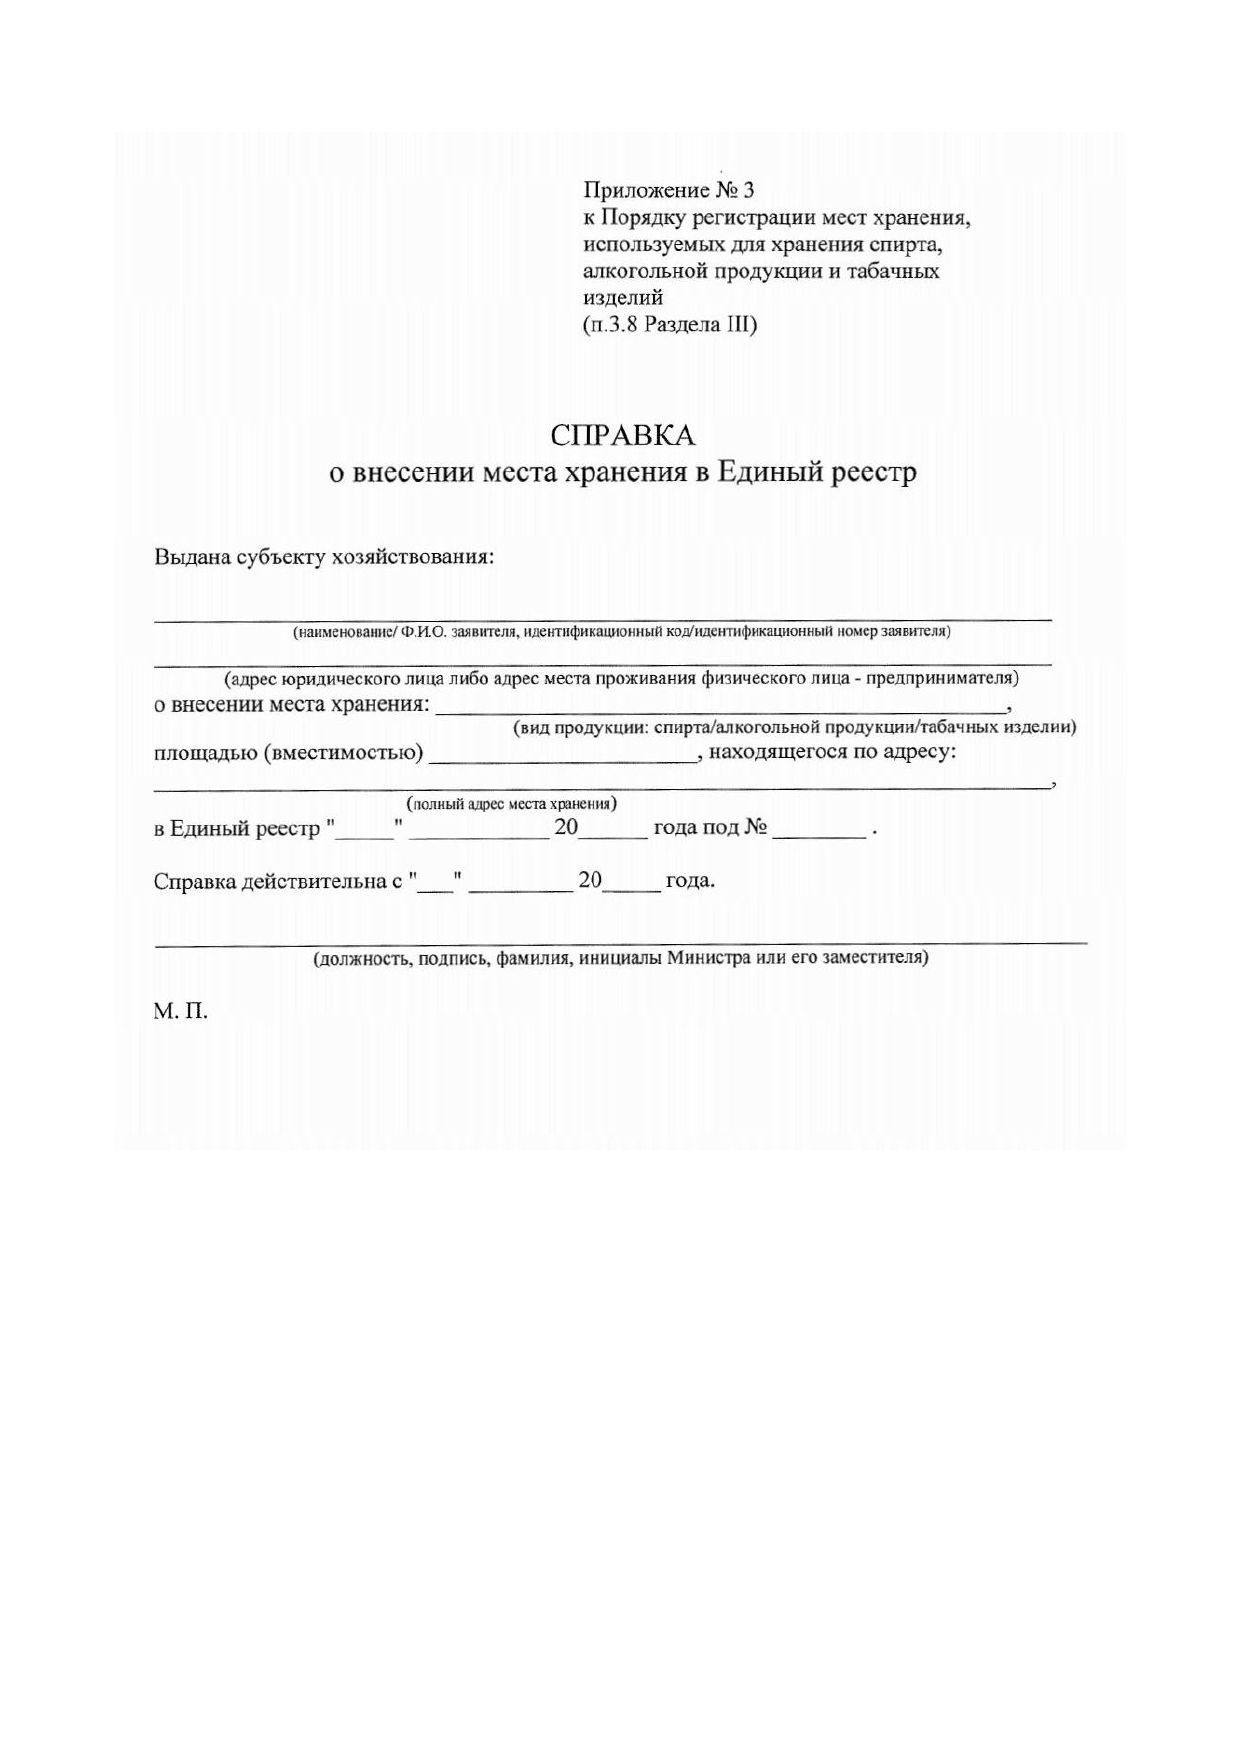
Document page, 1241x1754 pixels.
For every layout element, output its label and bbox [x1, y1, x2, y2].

picture [114, 132, 1127, 1151]
